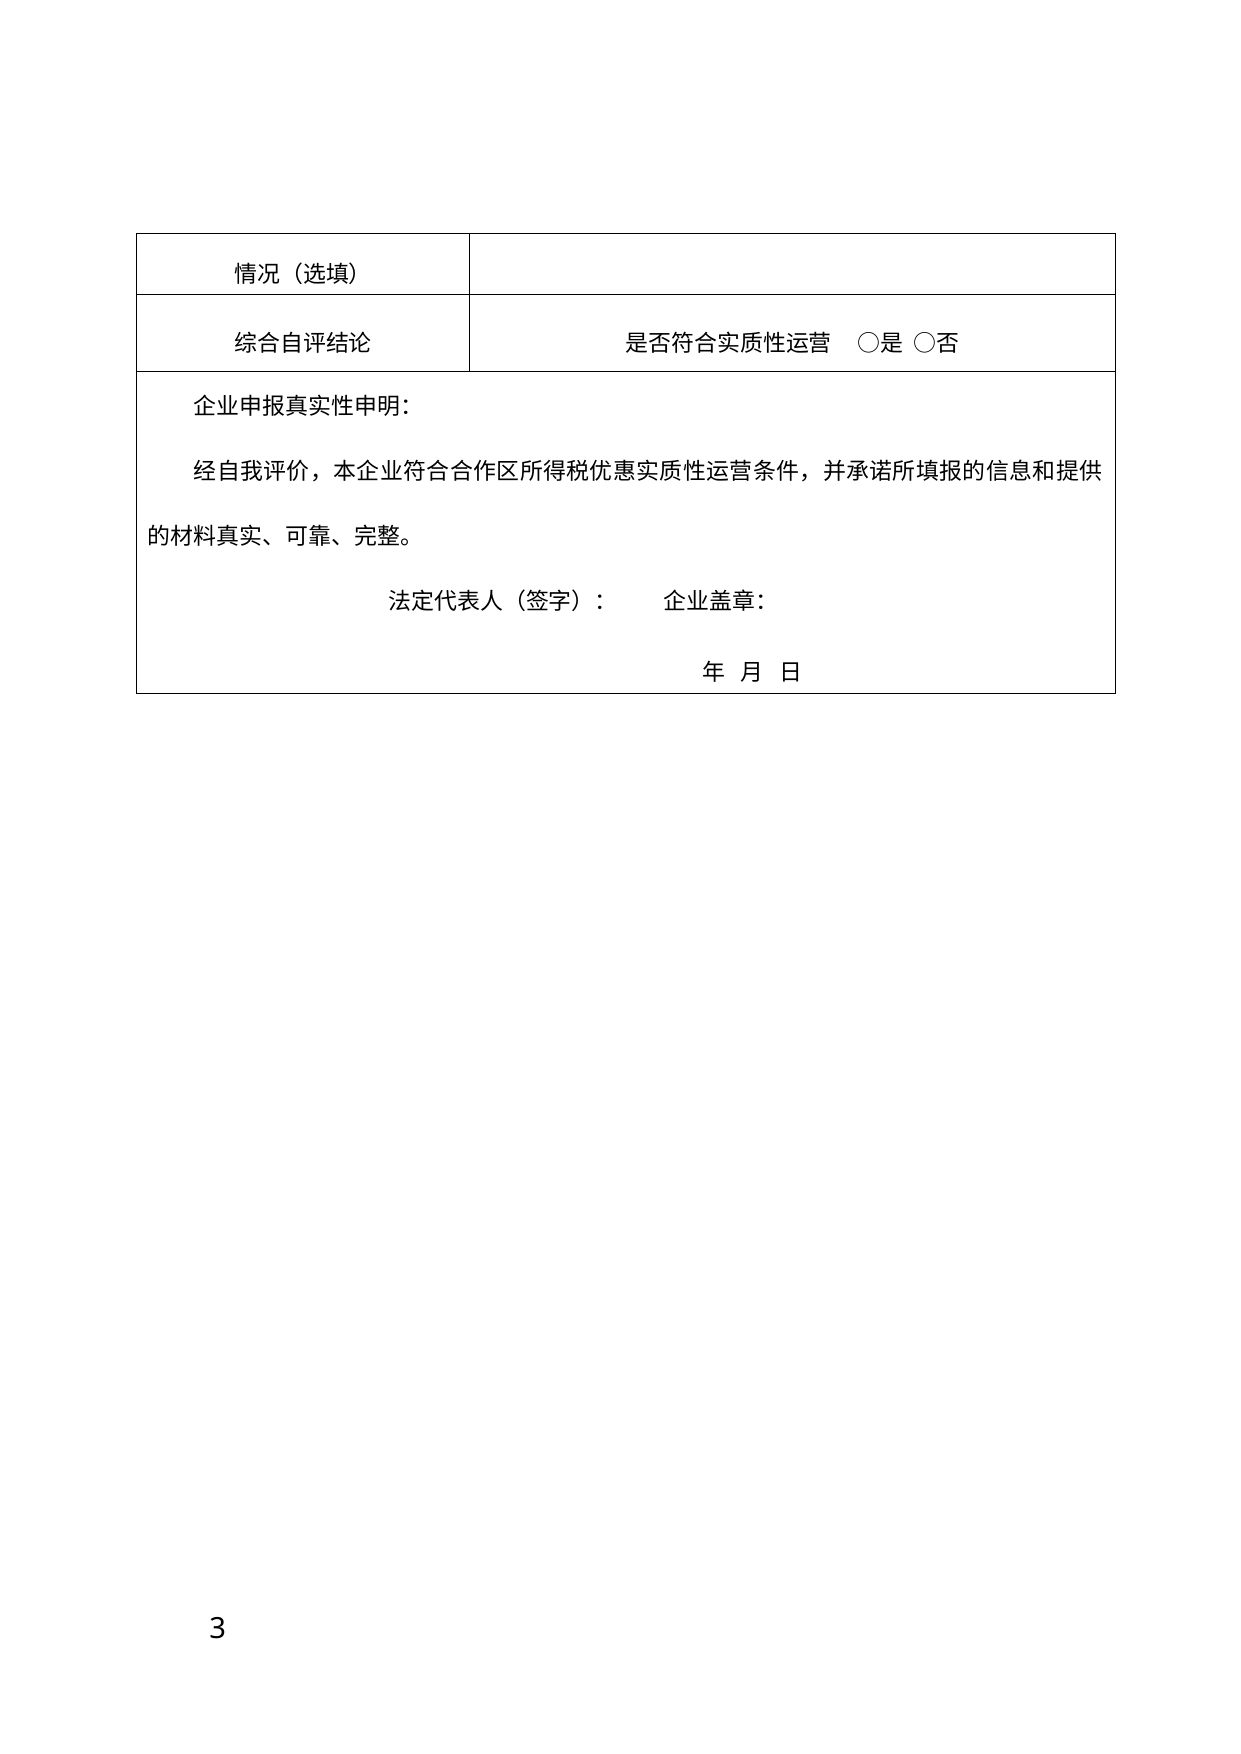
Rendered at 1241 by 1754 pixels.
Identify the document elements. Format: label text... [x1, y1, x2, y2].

table_cell 企业申报真实性申明： 经自我评价，本企业符合合作区所得税优惠实质性运营条件，并承诺所填报的信息和提供的材料真实、可靠、完整。 法定代表人（签字）： 企业盖章： 年 月 日 [137, 372, 1115, 693]
table_cell 是否符合实质性运营 ○是 ○否 [470, 295, 1115, 371]
table_cell [470, 234, 1115, 294]
table_cell 其他与实质性运营有关的重要情况（选填） [137, 234, 469, 294]
table_cell 综合自评结论 [137, 295, 469, 371]
